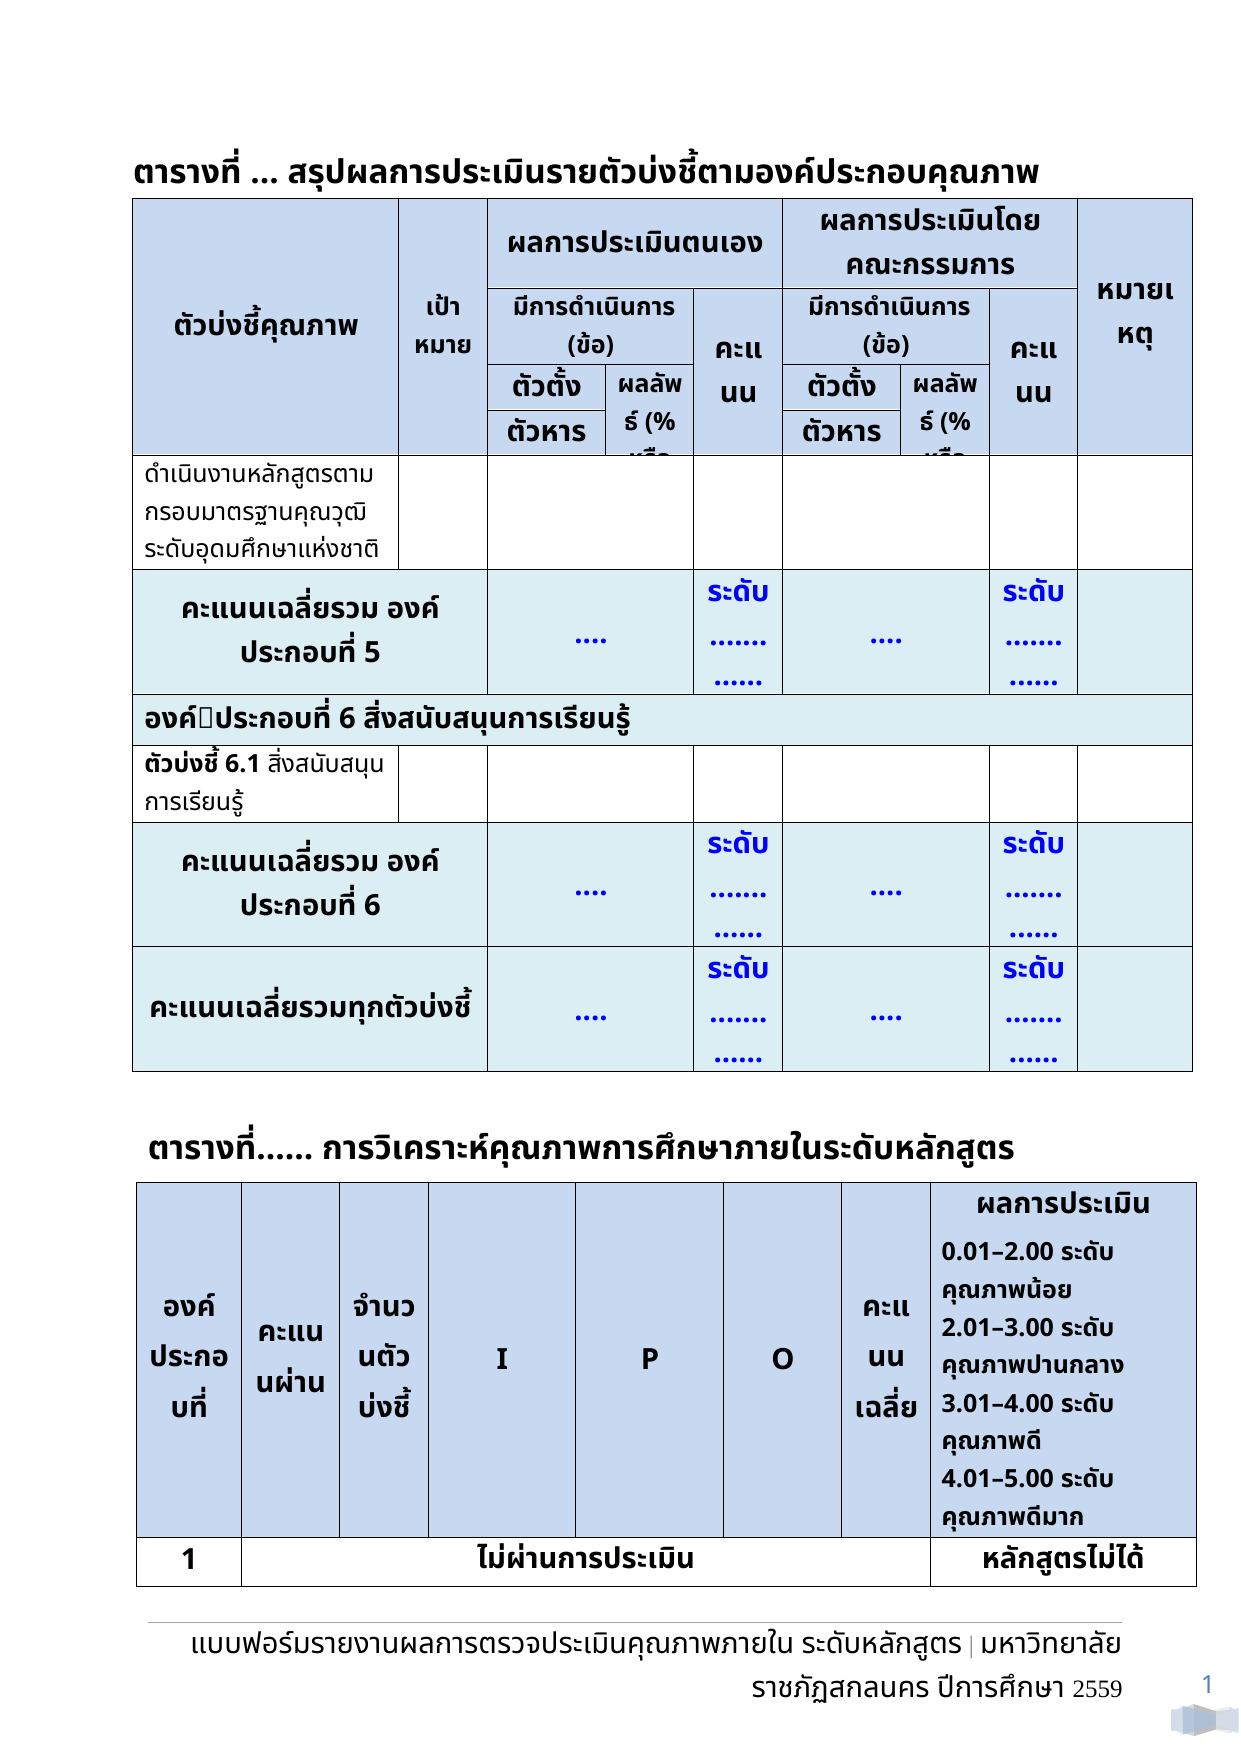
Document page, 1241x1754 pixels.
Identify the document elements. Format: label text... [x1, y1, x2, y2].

table_cell .... [488, 570, 693, 693]
table_cell ระดับ ............. [990, 823, 1077, 946]
table_cell ผลลัพธ์ (% หรือสัดส่วน) [901, 365, 989, 454]
table_cell มีการดำเนินการ (ข้อ) [783, 289, 989, 364]
table_cell มีการดำเนินการ (ข้อ) [488, 289, 693, 364]
table_cell ตัวบ่งชี้ 5.4 ผลการดำเนินงานหลักสูตรตามกรอบมาตรฐานคุณวุฒิระดับอุดมศึกษาแห่งชาติ [133, 456, 398, 569]
table_cell ผลการประเมินโดยคณะกรรมการ [783, 199, 1077, 287]
table_cell [399, 456, 487, 569]
table_cell ผลลัพธ์ (% หรือสัดส่วน) [606, 365, 693, 454]
table_cell ผลการประเมินตนเอง [488, 199, 782, 287]
table_cell [1078, 456, 1192, 569]
table_cell [1078, 823, 1192, 946]
table_cell ระดับ ............. [990, 570, 1077, 693]
table_cell .... [783, 823, 989, 946]
table_cell [783, 746, 989, 822]
table_cell ระดับ ............. [694, 823, 782, 946]
table_cell .... [783, 947, 989, 1071]
table_header องค์ ประกอบที่ [137, 1183, 241, 1537]
table_cell หมายเหตุ [1078, 199, 1192, 454]
table_cell ระดับ ............. [990, 947, 1077, 1071]
table_cell [488, 456, 693, 569]
table_cell คะแนนเฉลี่ยรวมทุกตัวบ่งชี้ [133, 947, 487, 1071]
table_cell เป้าหมาย [399, 199, 487, 454]
table_cell [990, 456, 1077, 569]
table_cell ตัวตั้ง [488, 365, 605, 409]
table_cell ระดับ ............. [694, 570, 782, 693]
table_header I [429, 1183, 575, 1537]
table_cell คะแนน [990, 289, 1077, 454]
table_cell [488, 746, 693, 822]
table_cell 1 [137, 1538, 241, 1586]
table_cell [694, 456, 782, 569]
table_cell คะแนนเฉลี่ยรวม องค์ประกอบที่ 6 [133, 823, 487, 946]
table_cell [1078, 570, 1192, 693]
table_cell .... [488, 947, 693, 1071]
table_cell ตัวบ่งชี้คุณภาพ [133, 199, 398, 454]
table_header P [576, 1183, 723, 1537]
table_cell ระดับ ............. [694, 947, 782, 1071]
table_cell [1078, 746, 1192, 822]
table_cell .... [783, 570, 989, 693]
table_header คะแนนเฉลี่ย [842, 1183, 930, 1537]
table_cell องค์ประกอบที่ 6 สิ่งสนับสนุนการเรียนรู้ [133, 695, 1192, 745]
table_cell ตัวบ่งชี้ 6.1 สิ่งสนับสนุนการเรียนรู้ [133, 746, 398, 822]
table_cell [694, 746, 782, 822]
table_header O [724, 1183, 841, 1537]
table_header จำนวนตัวบ่งชี้ [340, 1183, 428, 1537]
table_cell [990, 746, 1077, 822]
table_cell ตัวตั้ง [783, 365, 900, 409]
table_cell [1078, 947, 1192, 1071]
table_cell ไม่ผ่านการประเมิน [242, 1538, 930, 1586]
text ตารางที่...... การวิเคราะห์คุณภาพการศึกษาภายในระดับหลักสูตร [148, 1124, 1122, 1174]
table_header ผลการประเมิน 0.01–2.00 ระดับคุณภาพน้อย 2.01–3.00 ระดับคุณภาพปานกลาง 3.01–4.00 ระดับคุณภาพดี 4.01–5.00 ระดับคุณภาพดีมาก [931, 1183, 1196, 1537]
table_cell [931, 1538, 1196, 1586]
table_cell ตัวหาร [783, 411, 900, 454]
table_cell .... [488, 823, 693, 946]
table_cell [399, 746, 487, 822]
table_header ตารางที่ ... สรุปผลการประเมินรายตัวบ่งชี้ตามองค์ประกอบคุณภาพ [133, 148, 1192, 198]
table_header คะแนนผ่าน [242, 1183, 339, 1537]
table_cell คะแนนเฉลี่ยรวม องค์ประกอบที่ 5 [133, 570, 487, 693]
table_cell คะแนน [694, 289, 782, 454]
table_cell [783, 456, 989, 569]
table_cell ตัวหาร [488, 411, 605, 454]
